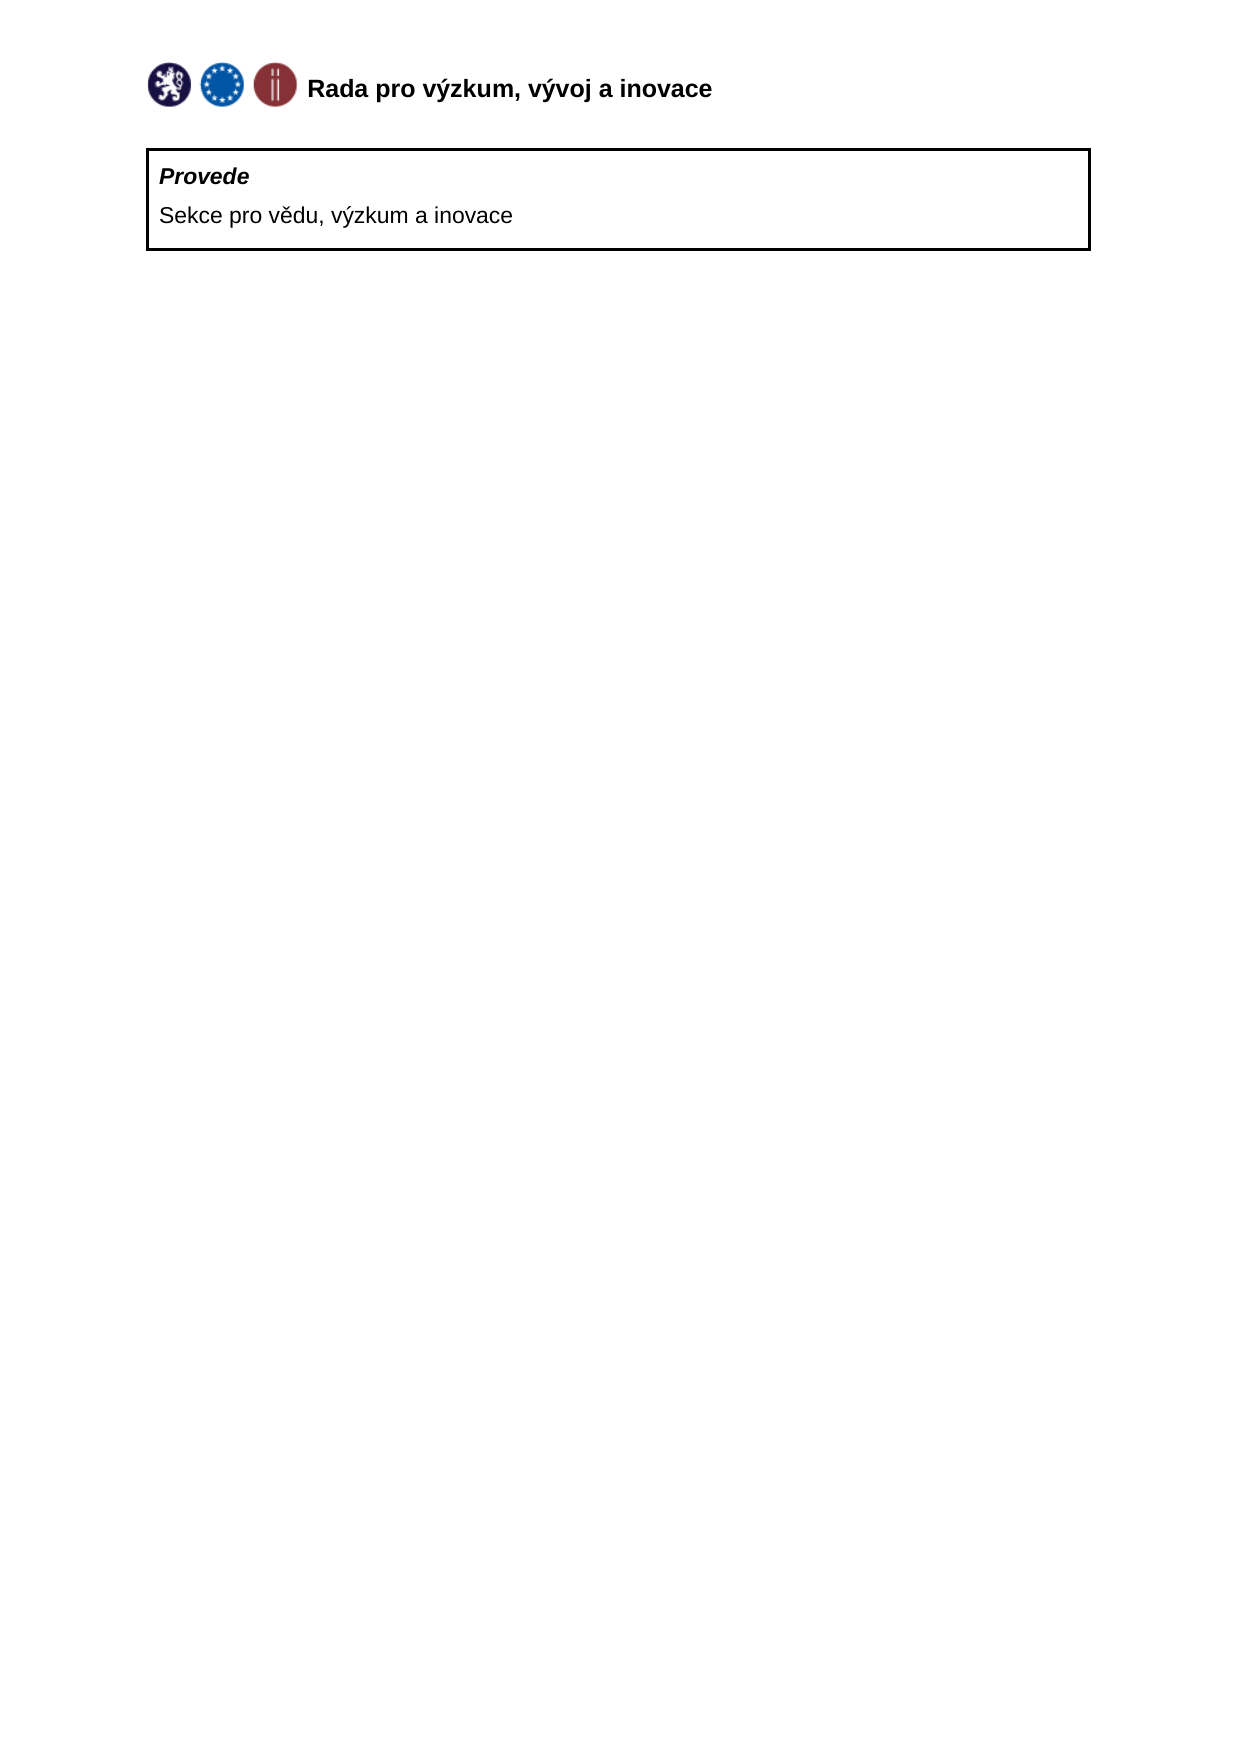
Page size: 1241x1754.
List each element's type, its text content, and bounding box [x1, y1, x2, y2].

table_cell Provede Sekce pro vědu, výzkum a inovace [149, 151, 1088, 248]
picture [147, 62, 298, 108]
